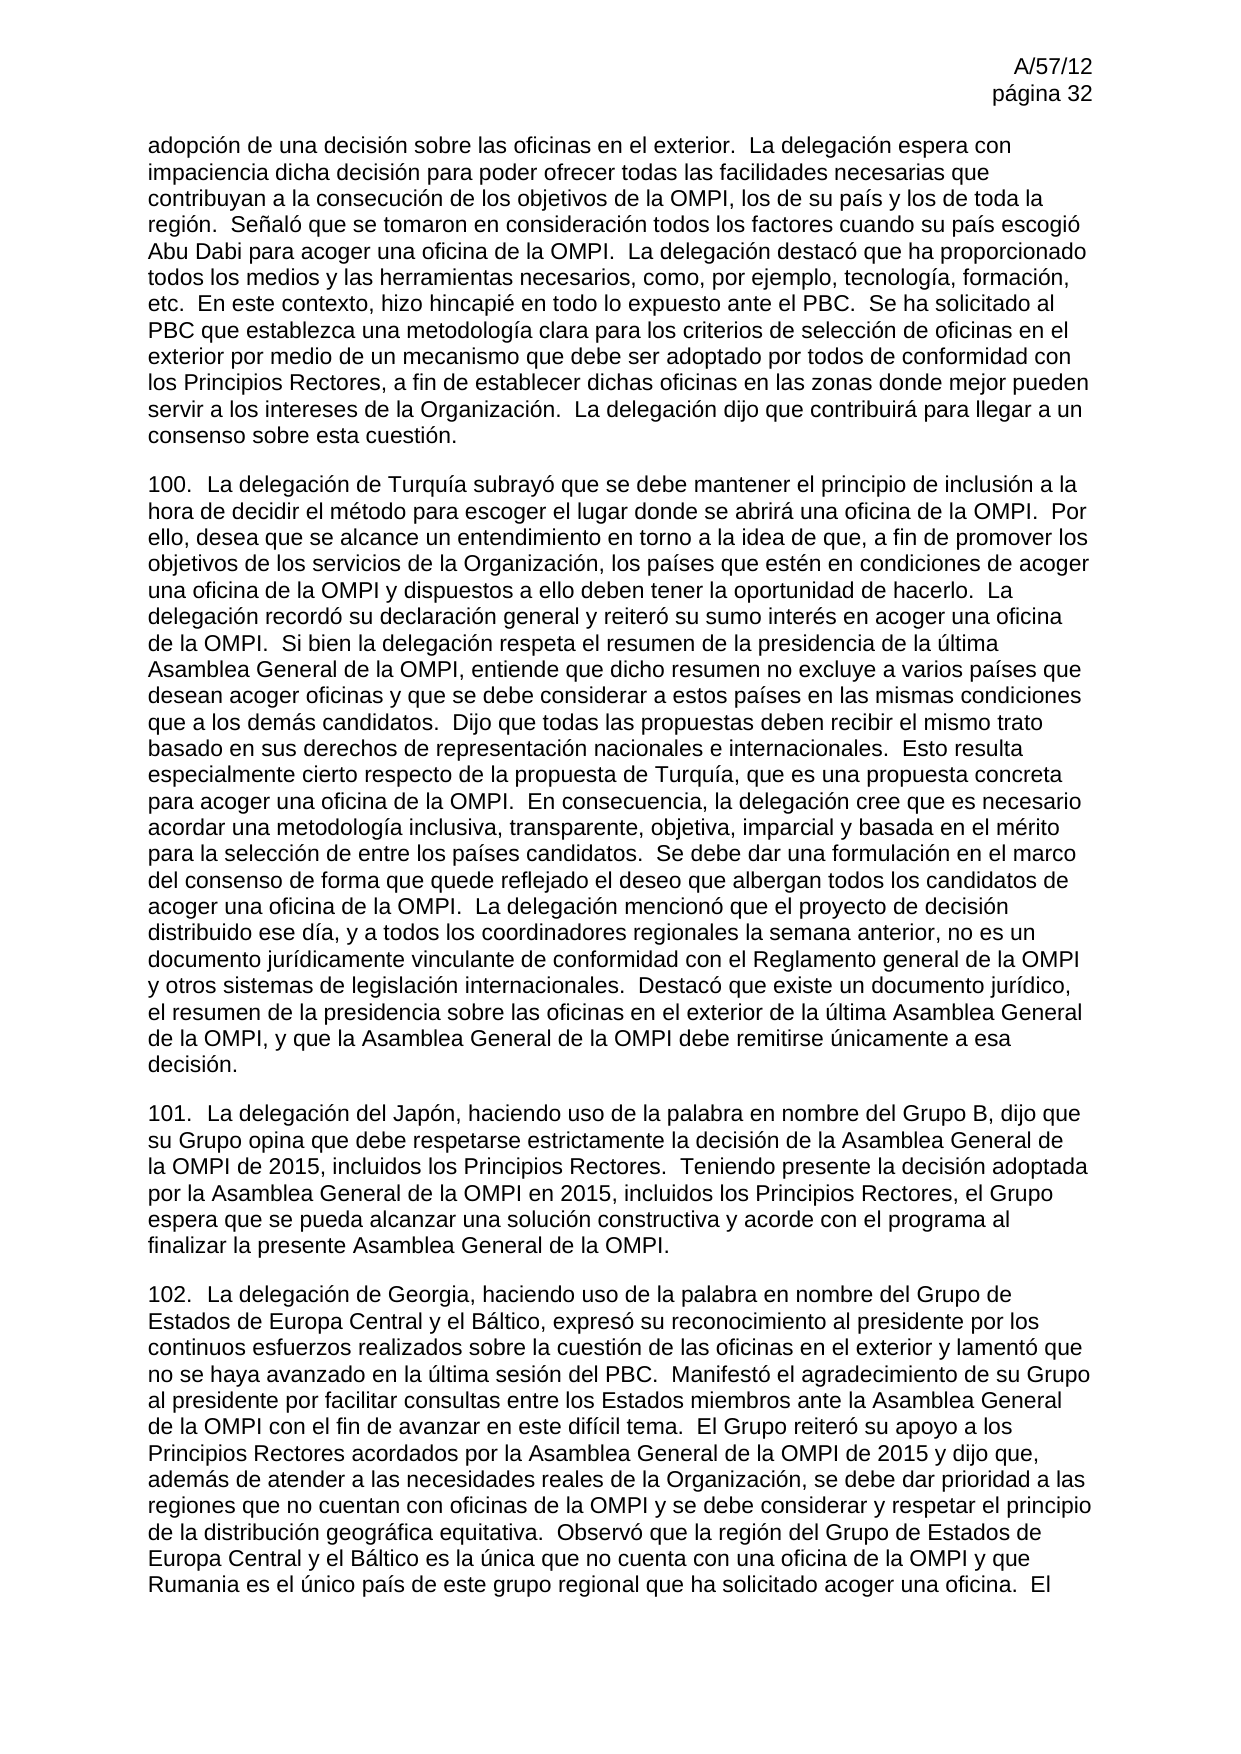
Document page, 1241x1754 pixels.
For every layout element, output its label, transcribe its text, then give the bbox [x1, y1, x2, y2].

text La delegación de Turquía subrayó que se debe mantener el principio de inclusión a la hora de decidir el método para escoger el lugar donde se abrirá una oficina de la OMPI. Por ello, desea que se alcance un entendimiento en torno a la idea de que, a fin de promover los objetivos de los servicios de la Organización, los países que estén en condiciones de acoger una oficina de la OMPI y dispuestos a ello deben tener la oportunidad de hacerlo. La delegación recordó su declaración general y reiteró su sumo interés en acoger una oficina de la OMPI. Si bien la delegación respeta el resumen de la presidencia de la última Asamblea General de la OMPI, entiende que dicho resumen no excluye a varios países que desean acoger oficinas y que se debe considerar a estos países en las mismas condiciones que a los demás candidatos. Dijo que todas las propuestas deben recibir el mismo trato basado en sus derechos de representación nacionales e internacionales. Esto resulta especialmente cierto respecto de la propuesta de Turquía, que es una propuesta concreta para acoger una oficina de la OMPI. En consecuencia, la delegación cree que es necesario acordar una metodología inclusiva, transparente, objetiva, imparcial y basada en el mérito para la selección de entre los países candidatos. Se debe dar una formulación en el marco del consenso de forma que quede reflejado el deseo que albergan todos los candidatos de acoger una oficina de la OMPI. La delegación mencionó que el proyecto de decisión distribuido ese día, y a todos los coordinadores regionales la semana anterior, no es un documento jurídicamente vinculante de conformidad con el Reglamento general de la OMPI y otros sistemas de legislación internacionales. Destacó que existe un documento jurídico, el resumen de la presidencia sobre las oficinas en el exterior de la última Asamblea General de la OMPI, y que la Asamblea General de la OMPI debe remitirse únicamente a esa decisión. [148, 471, 1092, 1077]
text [148, 132, 1092, 448]
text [148, 1281, 1092, 1598]
text La delegación del Japón, haciendo uso de la palabra en nombre del Grupo B, dijo que su Grupo opina que debe respetarse estrictamente la decisión de la Asamblea General de la OMPI de 2015, incluidos los Principios Rectores. Teniendo presente la decisión adoptada por la Asamblea General de la OMPI en 2015, incluidos los Principios Rectores, el Grupo espera que se pueda alcanzar una solución constructiva y acorde con el programa al finalizar la presente Asamblea General de la OMPI. [148, 1100, 1092, 1258]
